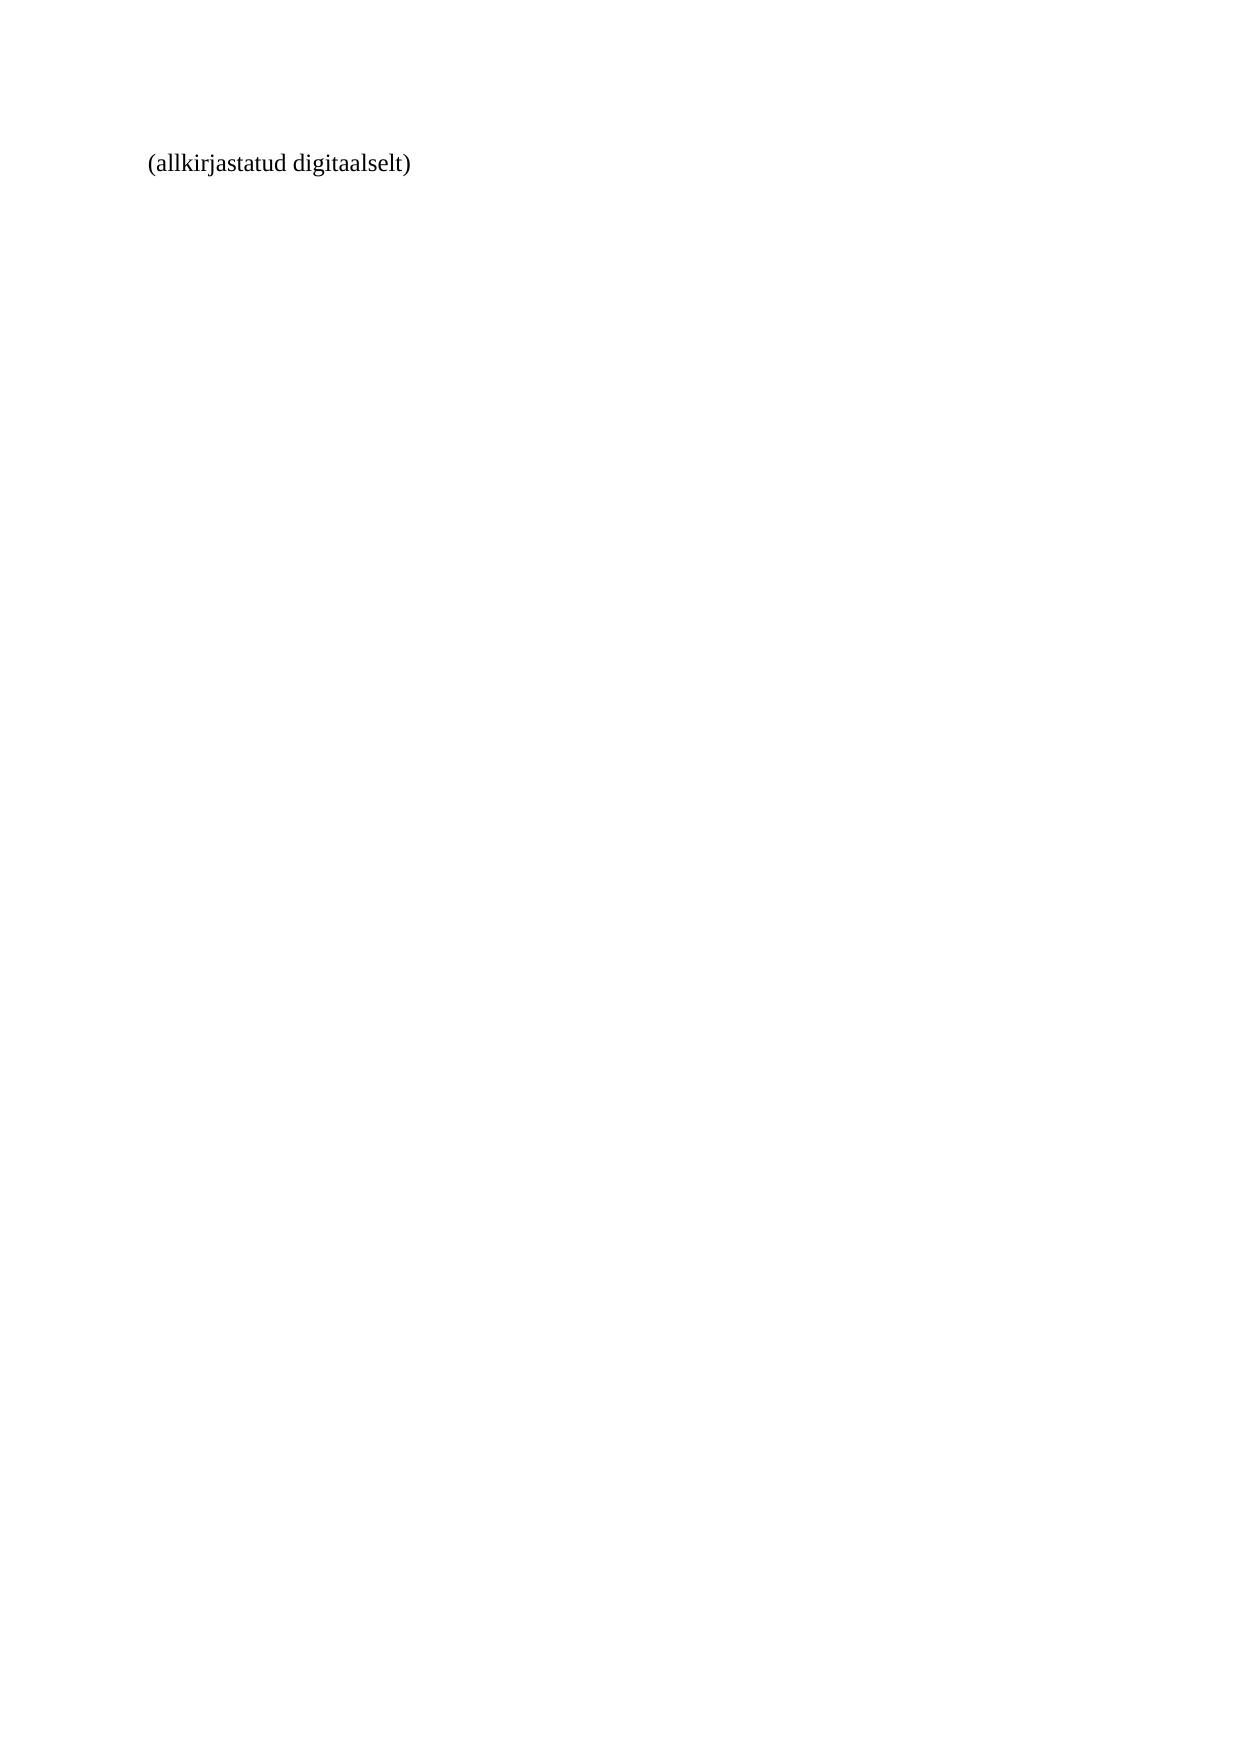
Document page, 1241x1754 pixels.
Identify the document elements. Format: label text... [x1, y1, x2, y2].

text (allkirjastatud digitaalselt) [148, 148, 1093, 176]
